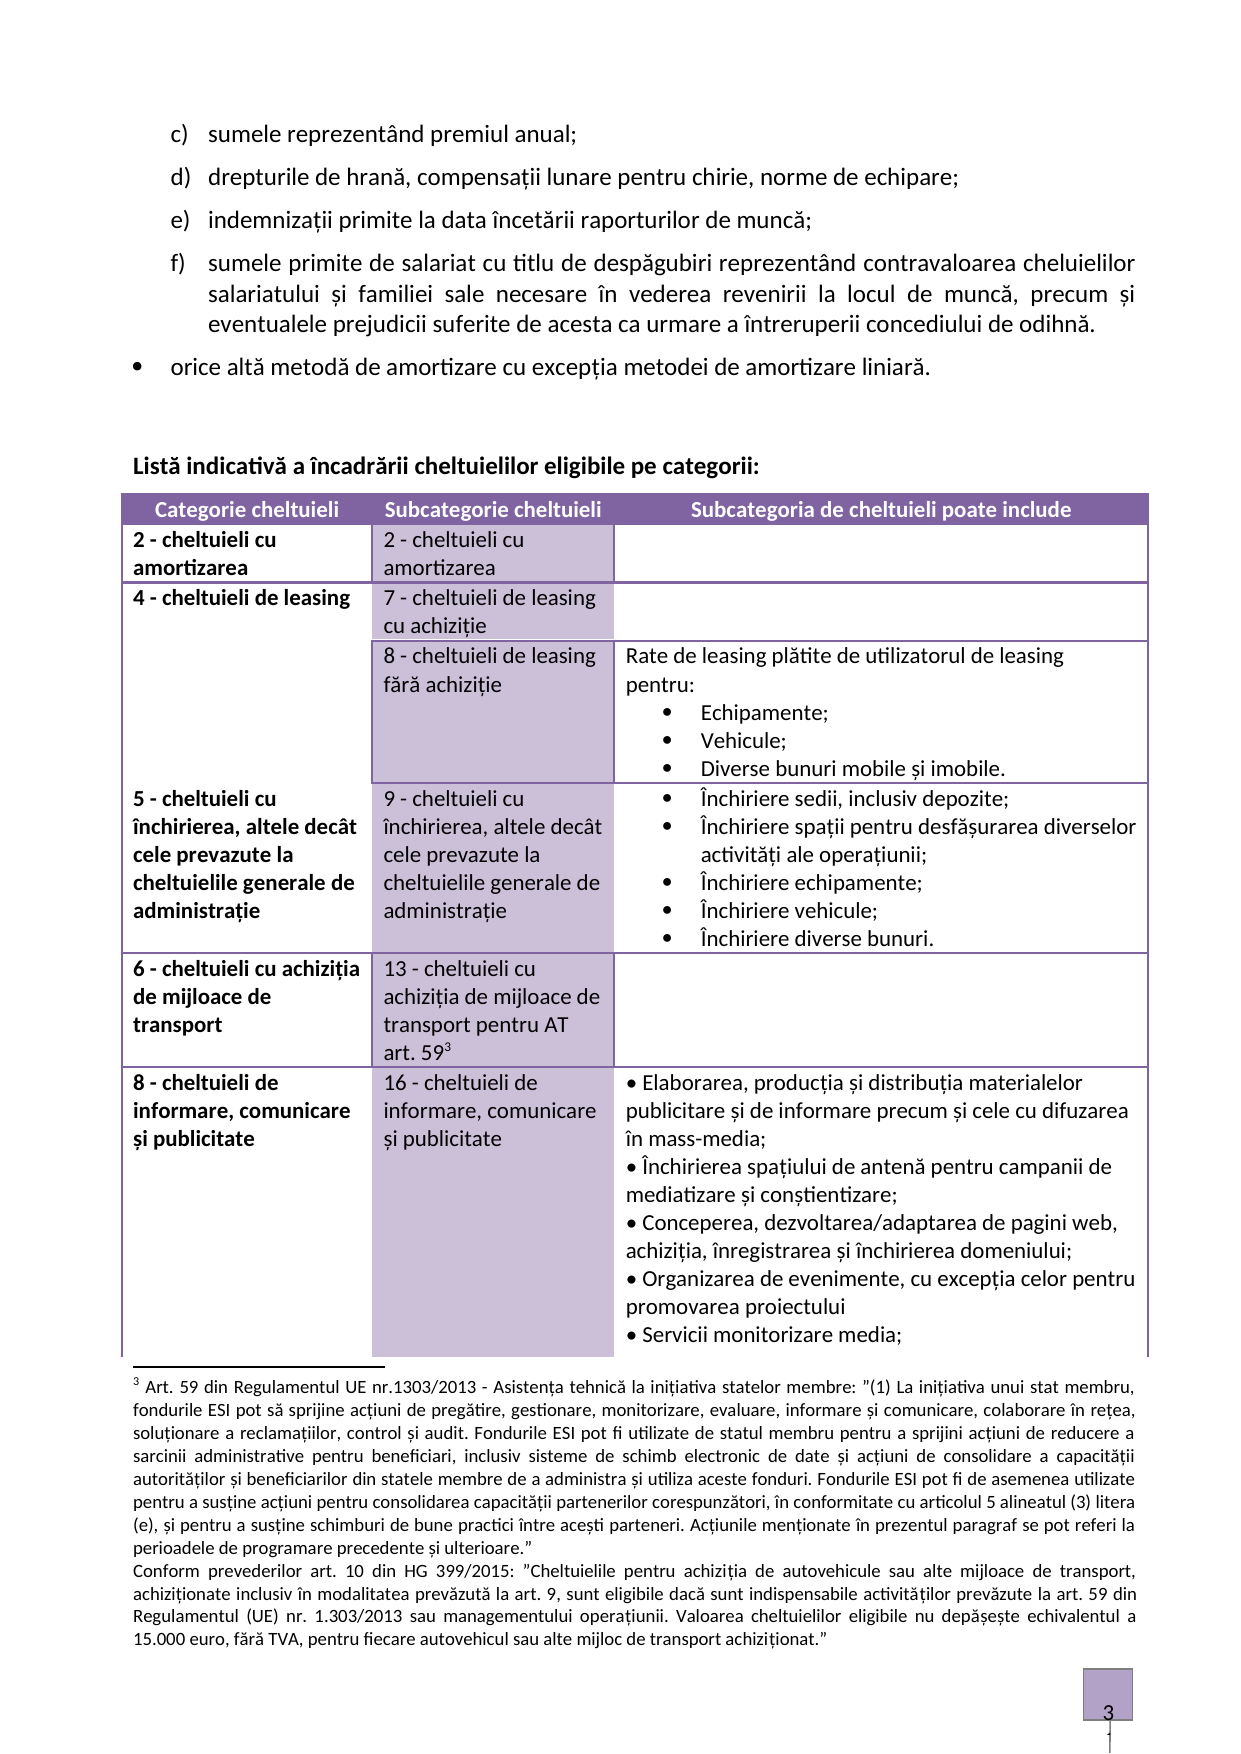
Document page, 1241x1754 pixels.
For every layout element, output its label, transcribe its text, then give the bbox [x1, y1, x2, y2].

table_cell 2 - cheltuieli cu amortizarea [123, 525, 371, 581]
list sumele reprezentând premiul anual; [170, 118, 1137, 149]
list indemnizații primite la data încetării raporturilor de muncă; [170, 204, 1137, 235]
table_cell 5 - cheltuieli cu închirierea, altele decât cele prevazute la cheltuielile generale de administrație [123, 782, 372, 952]
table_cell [372, 1068, 614, 1357]
table_cell 7 - cheltuieli de leasing cu achiziție [372, 584, 614, 639]
list sumele primite de salariat cu titlu de despăgubiri reprezentând contravaloarea cheluielilor salariatului și familiei sale necesare în vederea revenirii la locul de muncă, precum și eventualele prejudicii suferite de acesta ca urmare a întreruperii concediului de odihnă. [170, 247, 1137, 339]
table_cell 2 - cheltuieli cu amortizarea [373, 525, 613, 581]
list drepturile de hrană, compensații lunare pentru chirie, norme de echipare; [170, 161, 1137, 192]
table_header Categorie cheltuieli [123, 495, 372, 523]
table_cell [123, 1068, 372, 1357]
table_header Subcategorie cheltuieli [372, 495, 614, 523]
table_cell 13 - cheltuieli cu achiziția de mijloace de transport pentru AT art. 59 [373, 954, 613, 1066]
text Listă indicativă a încadrării cheltuielilor eligibile pe categorii: [133, 450, 1137, 481]
table_header Subcategoria de cheltuieli poate include [614, 495, 1147, 523]
table_cell 6 - cheltuieli cu achiziția de mijloace de transport [123, 954, 371, 1066]
table_cell [614, 584, 1147, 639]
table_cell Rate de leasing plătite de utilizatorul de leasing pentru: Echipamente; Vehicule; Diverse bunuri mobile și imobile. [615, 642, 1147, 782]
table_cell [614, 1068, 1147, 1357]
table_cell Închiriere sedii, inclusiv depozite; Închiriere spații pentru desfășurarea diverselor activități ale operațiunii; Închiriere echipamente; Închiriere vehicule; Închiriere diverse bunuri. [614, 784, 1147, 952]
list orice altă metodă de amortizare cu excepţia metodei de amortizare liniară. [133, 351, 1137, 382]
table_cell 4 - cheltuieli de leasing [123, 584, 372, 782]
table_cell [615, 954, 1147, 1066]
table_cell [615, 525, 1147, 581]
table_cell 8 - cheltuieli de leasing fără achiziție [373, 642, 613, 782]
table_cell 9 - cheltuieli cu închirierea, altele decât cele prevazute la cheltuielile generale de administrație [372, 784, 614, 952]
